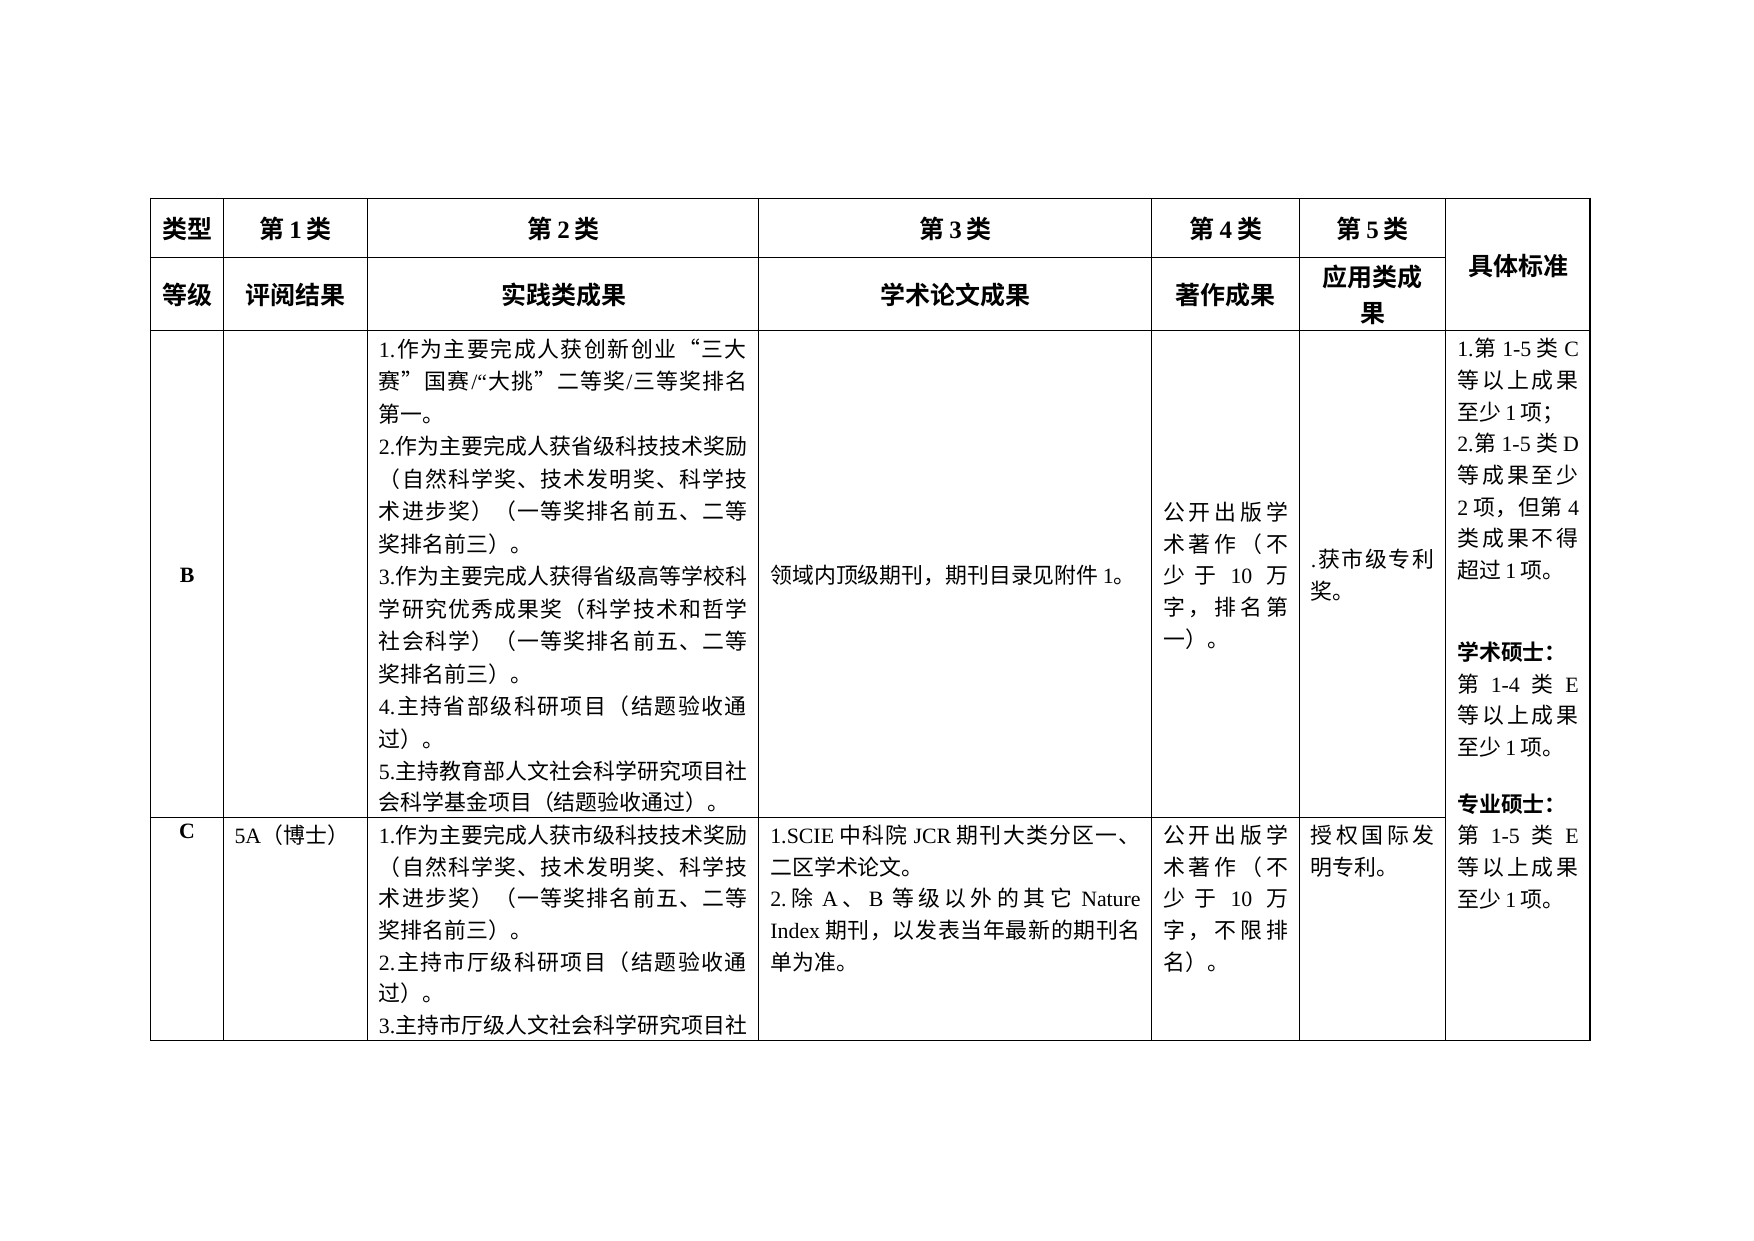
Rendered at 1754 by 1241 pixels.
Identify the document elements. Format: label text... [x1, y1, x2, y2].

table_cell 公开出版学术著作（不少于10万字，不限排名）。 [1152, 818, 1299, 1040]
table_header 第4类 [1152, 199, 1299, 257]
table_cell 5A（博士） [224, 818, 367, 1040]
table_cell 学术论文成果 [759, 258, 1151, 330]
table_cell 应用类成果 [1300, 258, 1445, 330]
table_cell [759, 818, 1151, 1040]
table_cell .获市级专利奖。 [1300, 331, 1445, 817]
table_cell 著作成果 [1152, 258, 1299, 330]
table_cell B [151, 331, 223, 817]
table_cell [1446, 331, 1589, 1040]
table_cell 领域内顶级期刊，期刊目录见附件1。 [759, 331, 1151, 817]
table_header 第2类 [368, 199, 758, 257]
table_cell 公开出版学术著作（不少于10万字，排名第一）。 [1152, 331, 1299, 817]
table_cell 授权国际发明专利。 [1300, 818, 1445, 1040]
table_cell 等级 [151, 258, 223, 330]
table_cell [224, 331, 367, 817]
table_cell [368, 818, 758, 1040]
table_header 第1类 [224, 199, 367, 257]
table_cell 实践类成果 [368, 258, 758, 330]
table_cell 1.作为主要完成人获创新创业“三大赛”国赛/“大挑”二等奖/三等奖排名第一。 2.作为主要完成人获省级科技技术奖励（自然科学奖、技术发明奖、科学技术进步奖）（一等奖排名前五、二等奖排名前三）。 3.作为主要完成人获得省级高等学校科学研究优秀成果奖（科学技术和哲学社会科学）（一等奖排名前五、二等奖排名前三）。 4.主持省部级科研项目（结题验收通过）。 5.主持教育部人文社会科学研究项目社会科学基金项目（结题验收通过）。 [368, 331, 758, 817]
table_cell C [151, 818, 223, 1040]
table_header 第5类 [1300, 199, 1445, 257]
table_header 第3类 [759, 199, 1151, 257]
table_cell 评阅结果 [224, 258, 367, 330]
table_header 类型 [151, 199, 223, 257]
table_header 具体标准 [1446, 199, 1589, 330]
